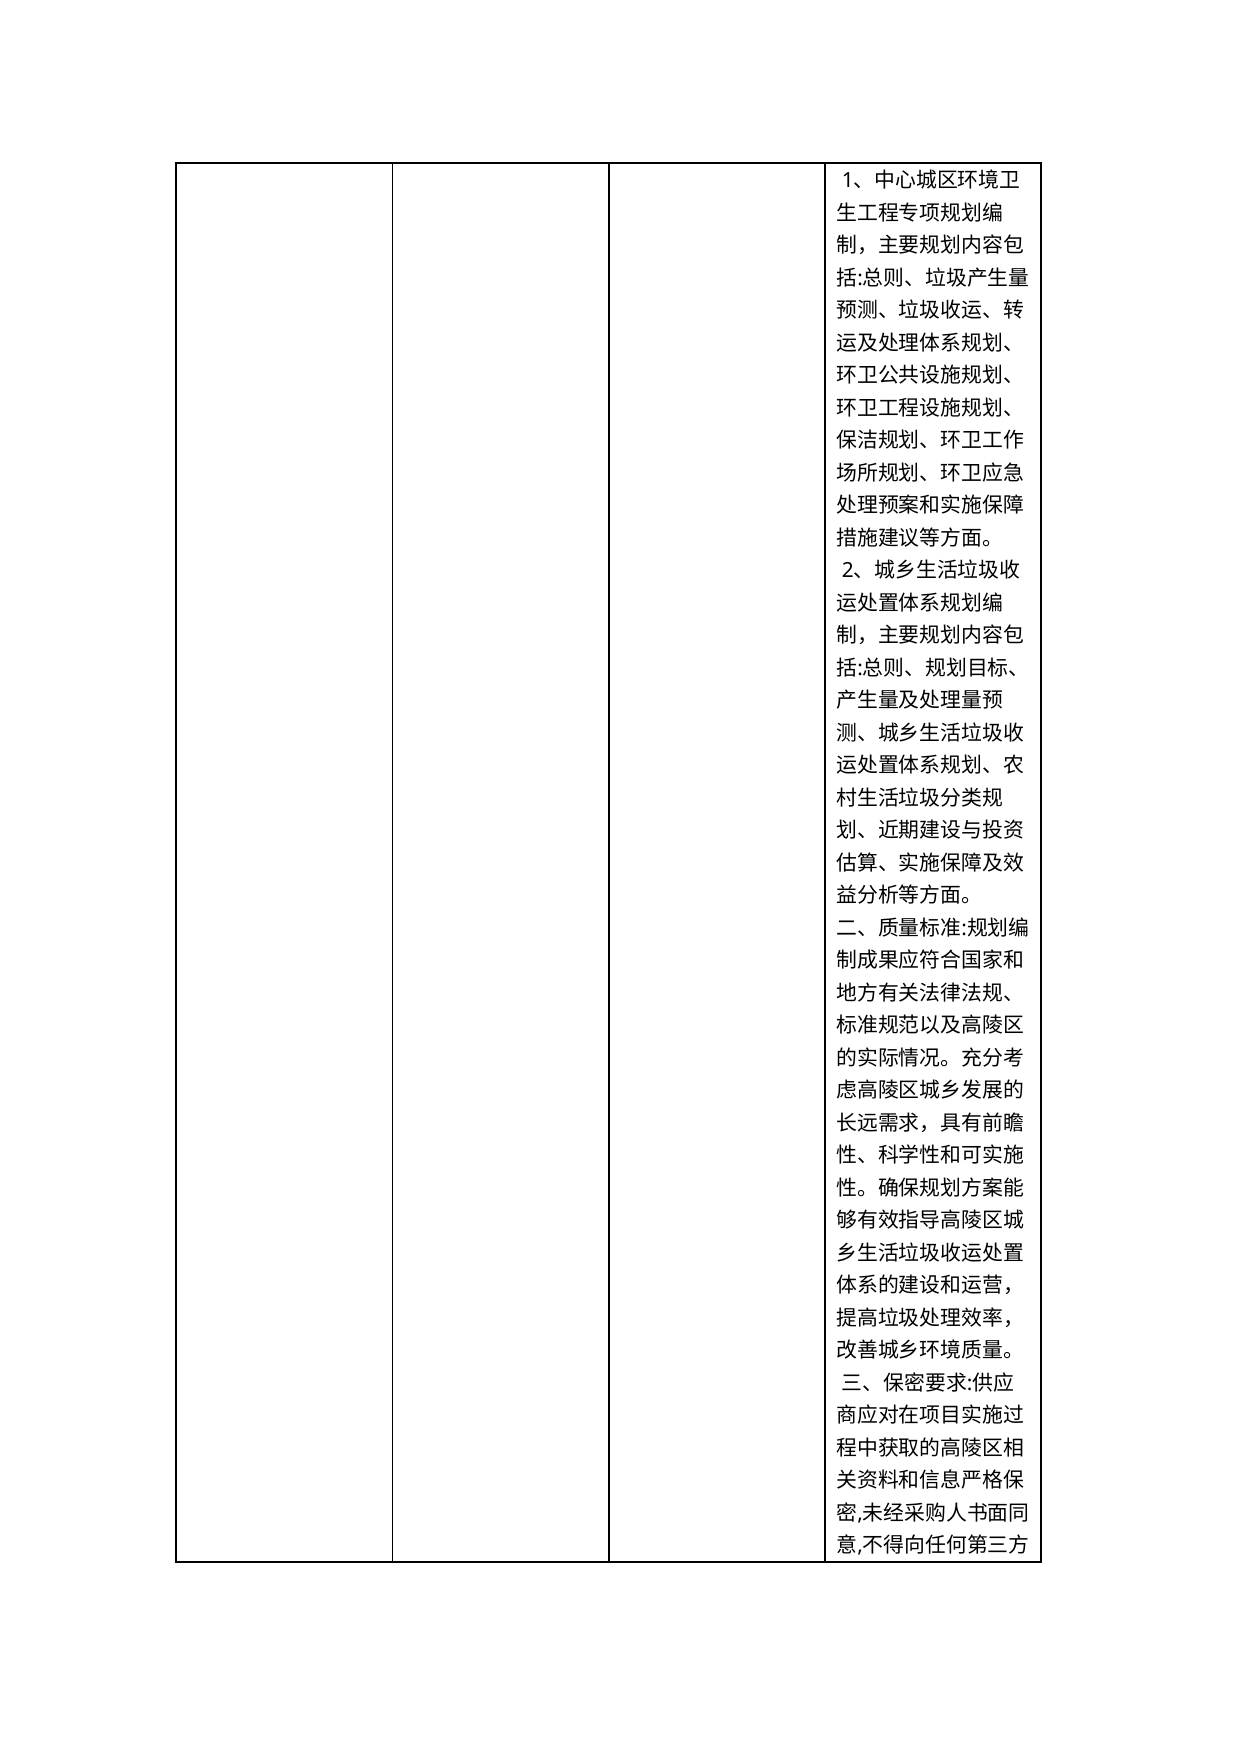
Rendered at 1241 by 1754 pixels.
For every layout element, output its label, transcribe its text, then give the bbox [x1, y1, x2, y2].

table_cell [826, 164, 1040, 1561]
table_cell [177, 164, 392, 1561]
table_cell 1 [393, 164, 608, 1561]
table_cell [610, 164, 824, 1561]
